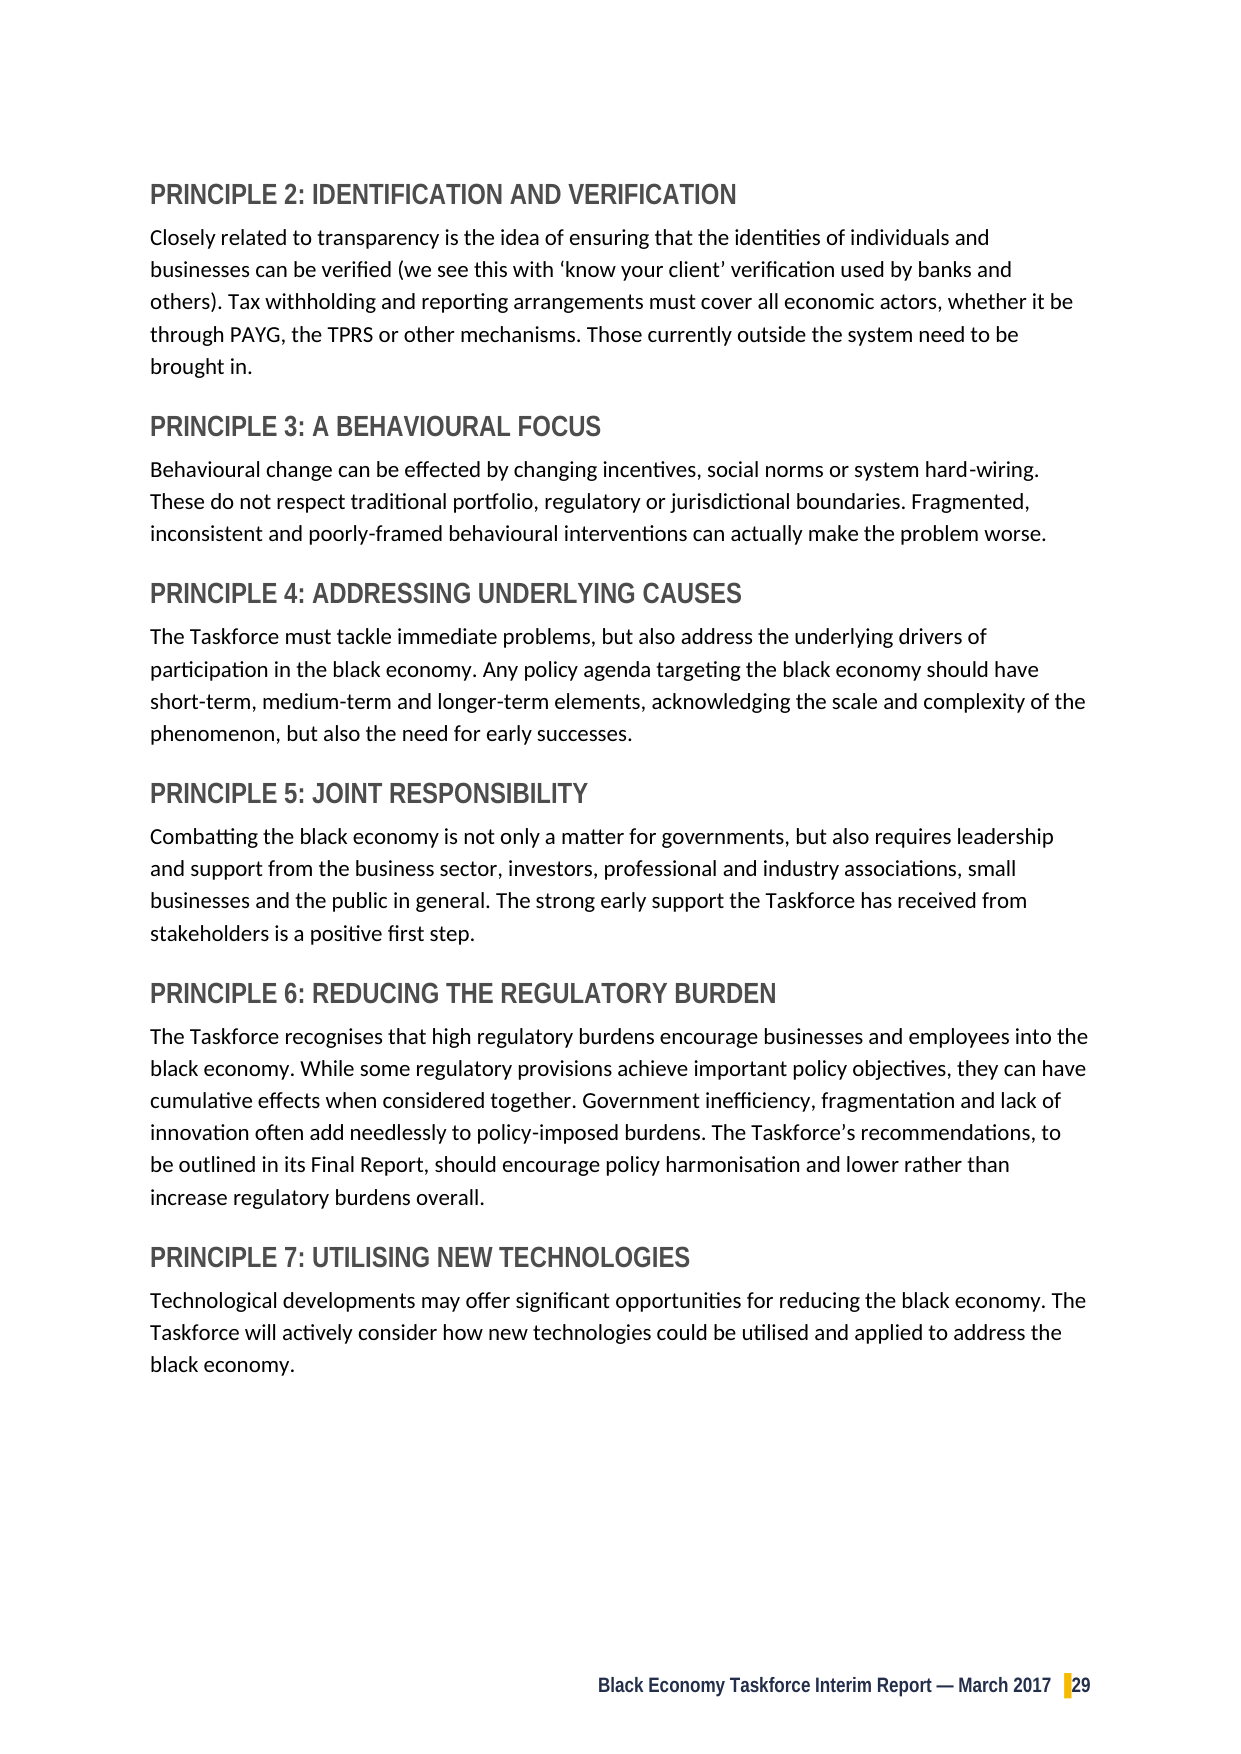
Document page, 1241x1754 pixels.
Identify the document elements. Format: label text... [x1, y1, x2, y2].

text Behavioural change can be effected by changing incentives, social norms or system hard-wiring. These do not respect traditional portfolio, regulatory or jurisdictional boundaries. Fragmented, inconsistent and poorly-framed behavioural interventions can actually make the problem worse. [150, 455, 1090, 547]
subtitle Principle 6: Reducing the regulatory burden [150, 976, 1090, 1009]
text Combatting the black economy is not only a matter for governments, but also requires leadership and support from the business sector, investors, professional and industry associations, small businesses and the public in general. The strong early support the Taskforce has received from stakeholders is a positive first step. [150, 822, 1090, 947]
subtitle Principle 4: Addressing underlying causes [150, 577, 1090, 610]
text The Taskforce recognises that high regulatory burdens encourage businesses and employees into the black economy. While some regulatory provisions achieve important policy objectives, they can have cumulative effects when considered together. Government inefficiency, fragmentation and lack of innovation often add needlessly to policy-imposed burdens. The Taskforce’s recommendations, to be outlined in its Final Report, should encourage policy harmonisation and lower rather than increase regulatory burdens overall. [150, 1022, 1090, 1211]
subtitle Principle 2: Identification and verification [150, 177, 1090, 211]
text The Taskforce must tackle immediate problems, but also address the underlying drivers of participation in the black economy. Any policy agenda targeting the black economy should have short-term, medium-term and longer-term elements, acknowledging the scale and complexity of the phenomenon, but also the need for early successes. [150, 622, 1090, 747]
subtitle Principle 3: A behavioural focus [150, 409, 1090, 442]
text Closely related to transparency is the idea of ensuring that the identities of individuals and businesses can be verified (we see this with ‘know your client’ verification used by banks and others). Tax withholding and reporting arrangements must cover all economic actors, whether it be through PAYG, the TPRS or other mechanisms. Those currently outside the system need to be brought in. [150, 223, 1090, 380]
text Technological developments may offer significant opportunities for reducing the black economy. The Taskforce will actively consider how new technologies could be utilised and applied to address the black economy. [150, 1286, 1090, 1378]
subtitle Principle 7: Utilising new technologies [150, 1240, 1090, 1273]
subtitle Principle 5: Joint Responsibility [150, 776, 1090, 810]
